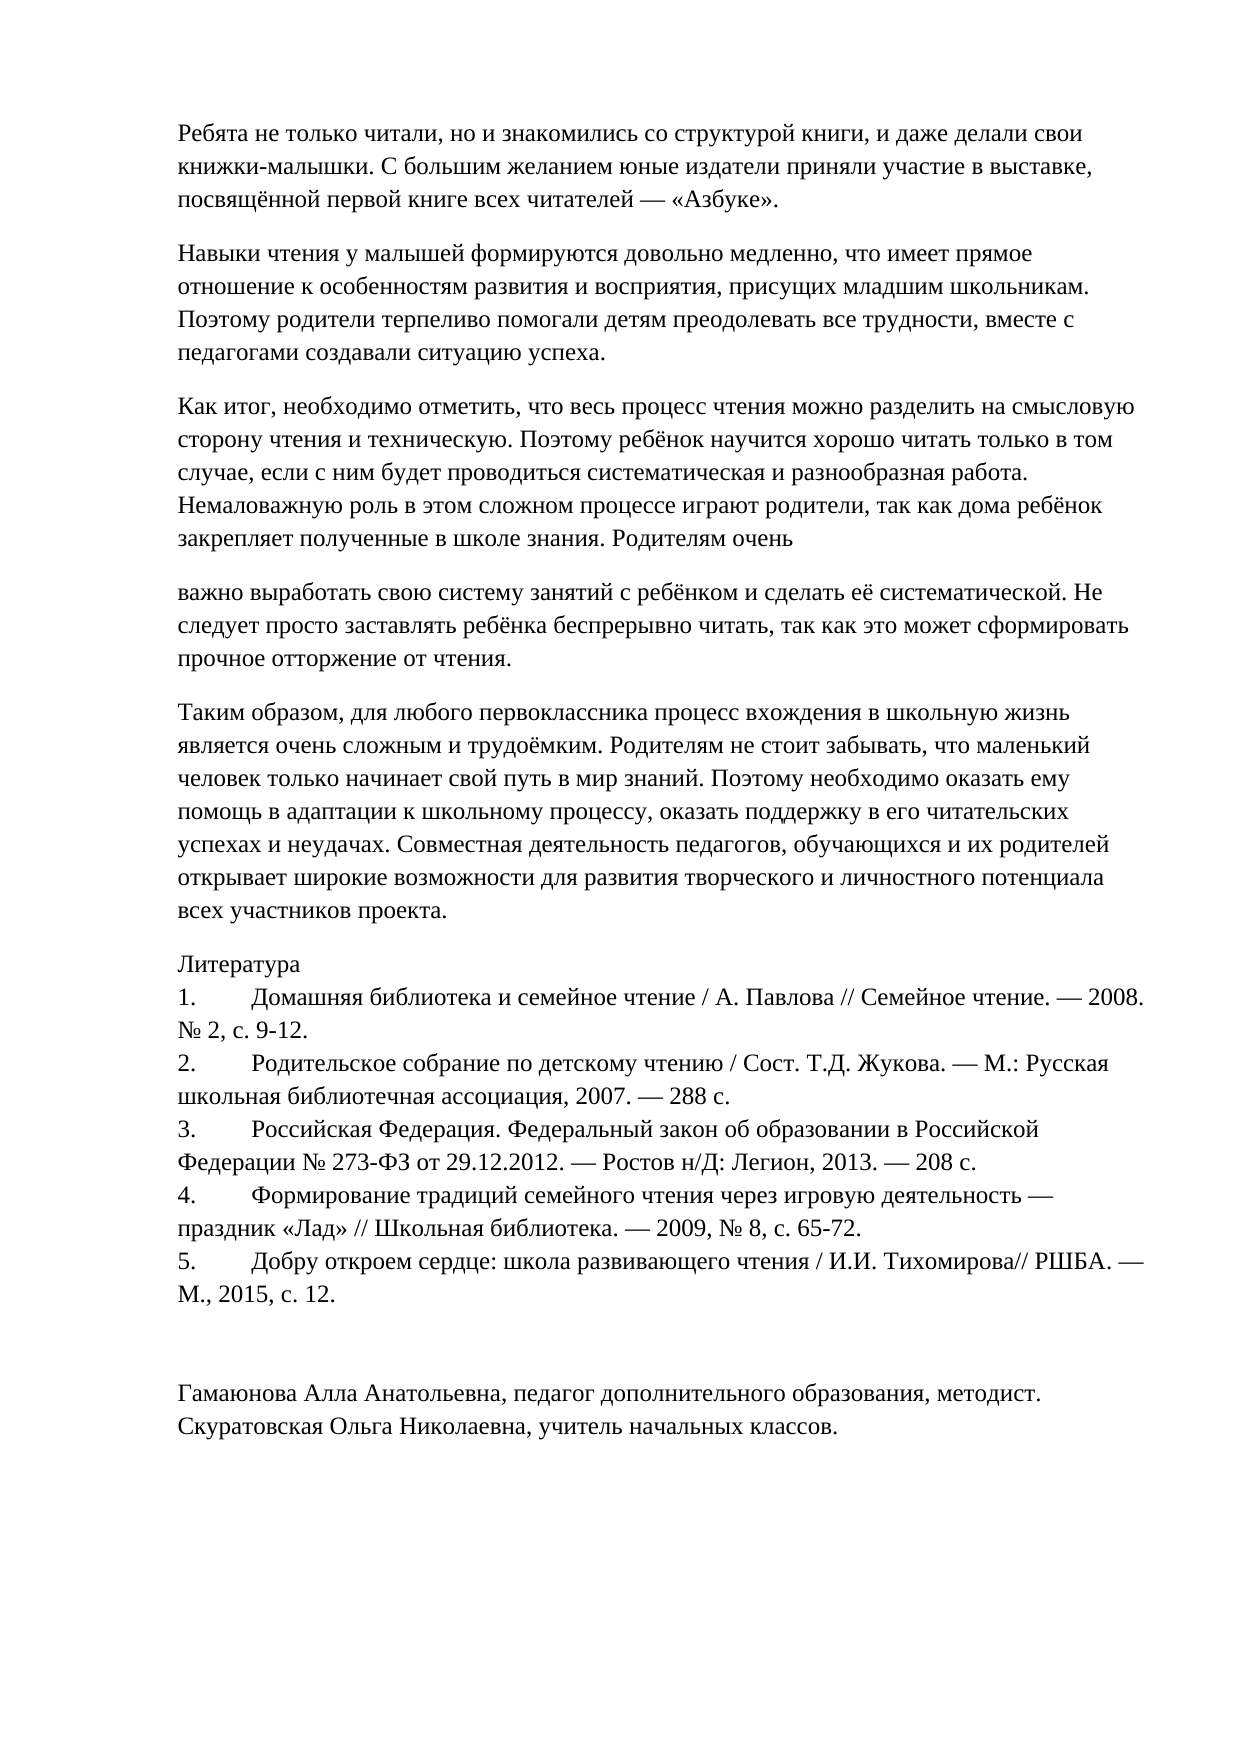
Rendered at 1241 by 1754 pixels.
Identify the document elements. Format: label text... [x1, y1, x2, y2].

text Таким образом, для любого первоклассника процесс вхождения в школьную жизнь является очень сложным и трудоёмким. Родителям не стоит забывать, что маленький человек только начинает свой путь в мир знаний. Поэтому необходимо оказать ему помощь в адаптации к школьному процессу, оказать поддержку в его читательских успехах и неудачах. Совместная деятельность педагогов, обучающихся и их родителей открывает широкие возможности для развития творческого и личностного потенциала всех участников проекта. [177, 697, 1152, 924]
text 5. Добру откроем сердце: школа развивающего чтения / И.И. Тихомирова// РШБА. — М., 2015, с. 12. [177, 1246, 1152, 1308]
text Навыки чтения у малышей формируются довольно медленно, что имеет прямое отношение к особенностям развития и восприятия, присущих младшим школьникам. Поэтому родители терпеливо помогали детям преодолевать все трудности, вместе с педагогами создавали ситуацию успеха. [177, 238, 1152, 366]
text Литература [177, 949, 1152, 977]
text Как итог, необходимо отметить, что весь процесс чтения можно разделить на смысловую сторону чтения и техническую. Поэтому ребёнок научится хорошо читать только в том случае, если с ним будет проводиться систематическая и разнообразная работа. Немаловажную роль в этом сложном процессе играют родители, так как дома ребёнок закрепляет полученные в школе знания. Родителям очень [177, 391, 1152, 552]
text важно выработать свою систему занятий с ребёнком и сделать её систематической. Не следует просто заставлять ребёнка беспрерывно читать, так как это может сформировать прочное отторжение от чтения. [177, 577, 1152, 672]
text 3. Российская Федерация. Федеральный закон об образовании в Российской Федерации № 273-ФЗ от 29.12.2012. — Ростов н/Д: Легион, 2013. — 208 с. [177, 1114, 1152, 1176]
text Гамаюнова Алла Анатольевна, педагог дополнительного образования, методист. [177, 1378, 1152, 1407]
text 4. Формирование традиций семейного чтения через игровую деятельность — праздник «Лад» // Школьная библиотека. — 2009, № 8, с. 65-72. [177, 1180, 1152, 1242]
text 2. Родительское собрание по детскому чтению / Сост. Т.Д. Жукова. — М.: Русская школьная библиотечная ассоциация, 2007. — 288 с. [177, 1048, 1152, 1109]
text Ребята не только читали, но и знакомились со структурой книги, и даже делали свои книжки-малышки. С большим желанием юные издатели приняли участие в выставке, посвящённой первой книге всех читателей — «Азбуке». [177, 118, 1152, 213]
text 1. Домашняя библиотека и семейное чтение / А. Павлова // Семейное чтение. — 2008. № 2, с. 9-12. [177, 982, 1152, 1043]
text Скуратовская Ольга Николаевна, учитель начальных классов. [177, 1411, 1152, 1440]
